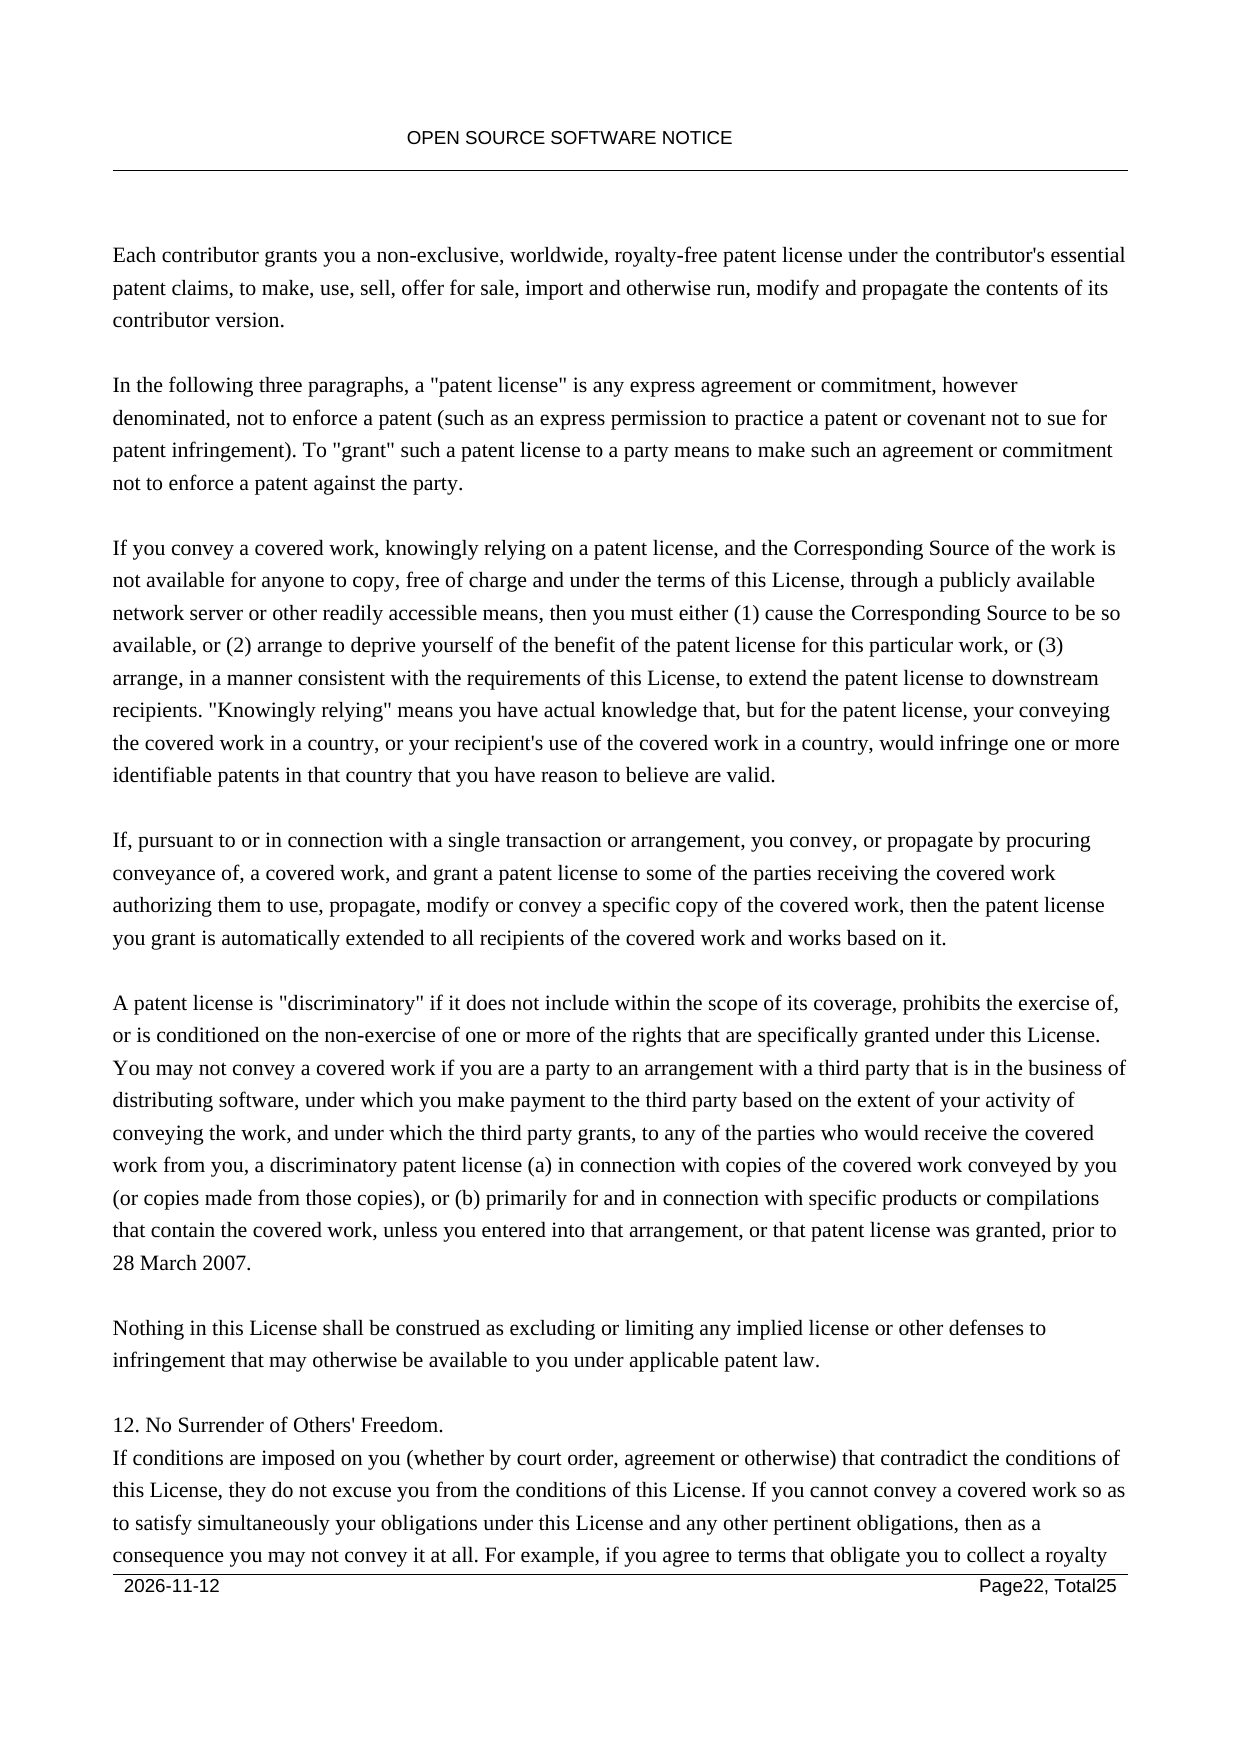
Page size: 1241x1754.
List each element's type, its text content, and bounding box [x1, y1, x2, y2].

text Nothing in this License shall be construed as excluding or limiting any implied license or other defenses to infringement that may otherwise be available to you under applicable patent law. [112, 1311, 1128, 1376]
text If you convey a covered work, knowingly relying on a patent license, and the Corresponding Source of the work is not available for anyone to copy, free of charge and under the terms of this License, through a publicly available network server or other readily accessible means, then you must either (1) cause the Corresponding Source to be so available, or (2) arrange to deprive yourself of the benefit of the patent license for this particular work, or (3) arrange, in a manner consistent with the requirements of this License, to extend the patent license to downstream recipients. "Knowingly relying" means you have actual knowledge that, but for the patent license, your conveying the covered work in a country, or your recipient's use of the covered work in a country, would infringe one or more identifiable patents in that country that you have reason to believe are valid. [112, 531, 1128, 791]
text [112, 1441, 1128, 1571]
text Each contributor grants you a non-exclusive, worldwide, royalty-free patent license under the contributor's essential patent claims, to make, use, sell, offer for sale, import and otherwise run, modify and propagate the contents of its contributor version. [112, 239, 1128, 336]
text 12. No Surrender of Others' Freedom. [112, 1409, 1128, 1441]
text In the following three paragraphs, a "patent license" is any express agreement or commitment, however denominated, not to enforce a patent (such as an express permission to practice a patent or covenant not to sue for patent infringement). To "grant" such a patent license to a party means to make such an agreement or commitment not to enforce a patent against the party. [112, 369, 1128, 499]
text A patent license is "discriminatory" if it does not include within the scope of its coverage, prohibits the exercise of, or is conditioned on the non-exercise of one or more of the rights that are specifically granted under this License. You may not convey a covered work if you are a party to an arrangement with a third party that is in the business of distributing software, under which you make payment to the third party based on the extent of your activity of conveying the work, and under which the third party grants, to any of the parties who would receive the covered work from you, a discriminatory patent license (a) in connection with copies of the covered work conveyed by you (or copies made from those copies), or (b) primarily for and in connection with specific products or compilations that contain the covered work, unless you entered into that arrangement, or that patent license was granted, prior to 28 March 2007. [112, 986, 1128, 1279]
text If, pursuant to or in connection with a single transaction or arrangement, you convey, or propagate by procuring conveyance of, a covered work, and grant a patent license to some of the parties receiving the covered work authorizing them to use, propagate, modify or convey a specific copy of the covered work, then the patent license you grant is automatically extended to all recipients of the covered work and works based on it. [112, 824, 1128, 954]
